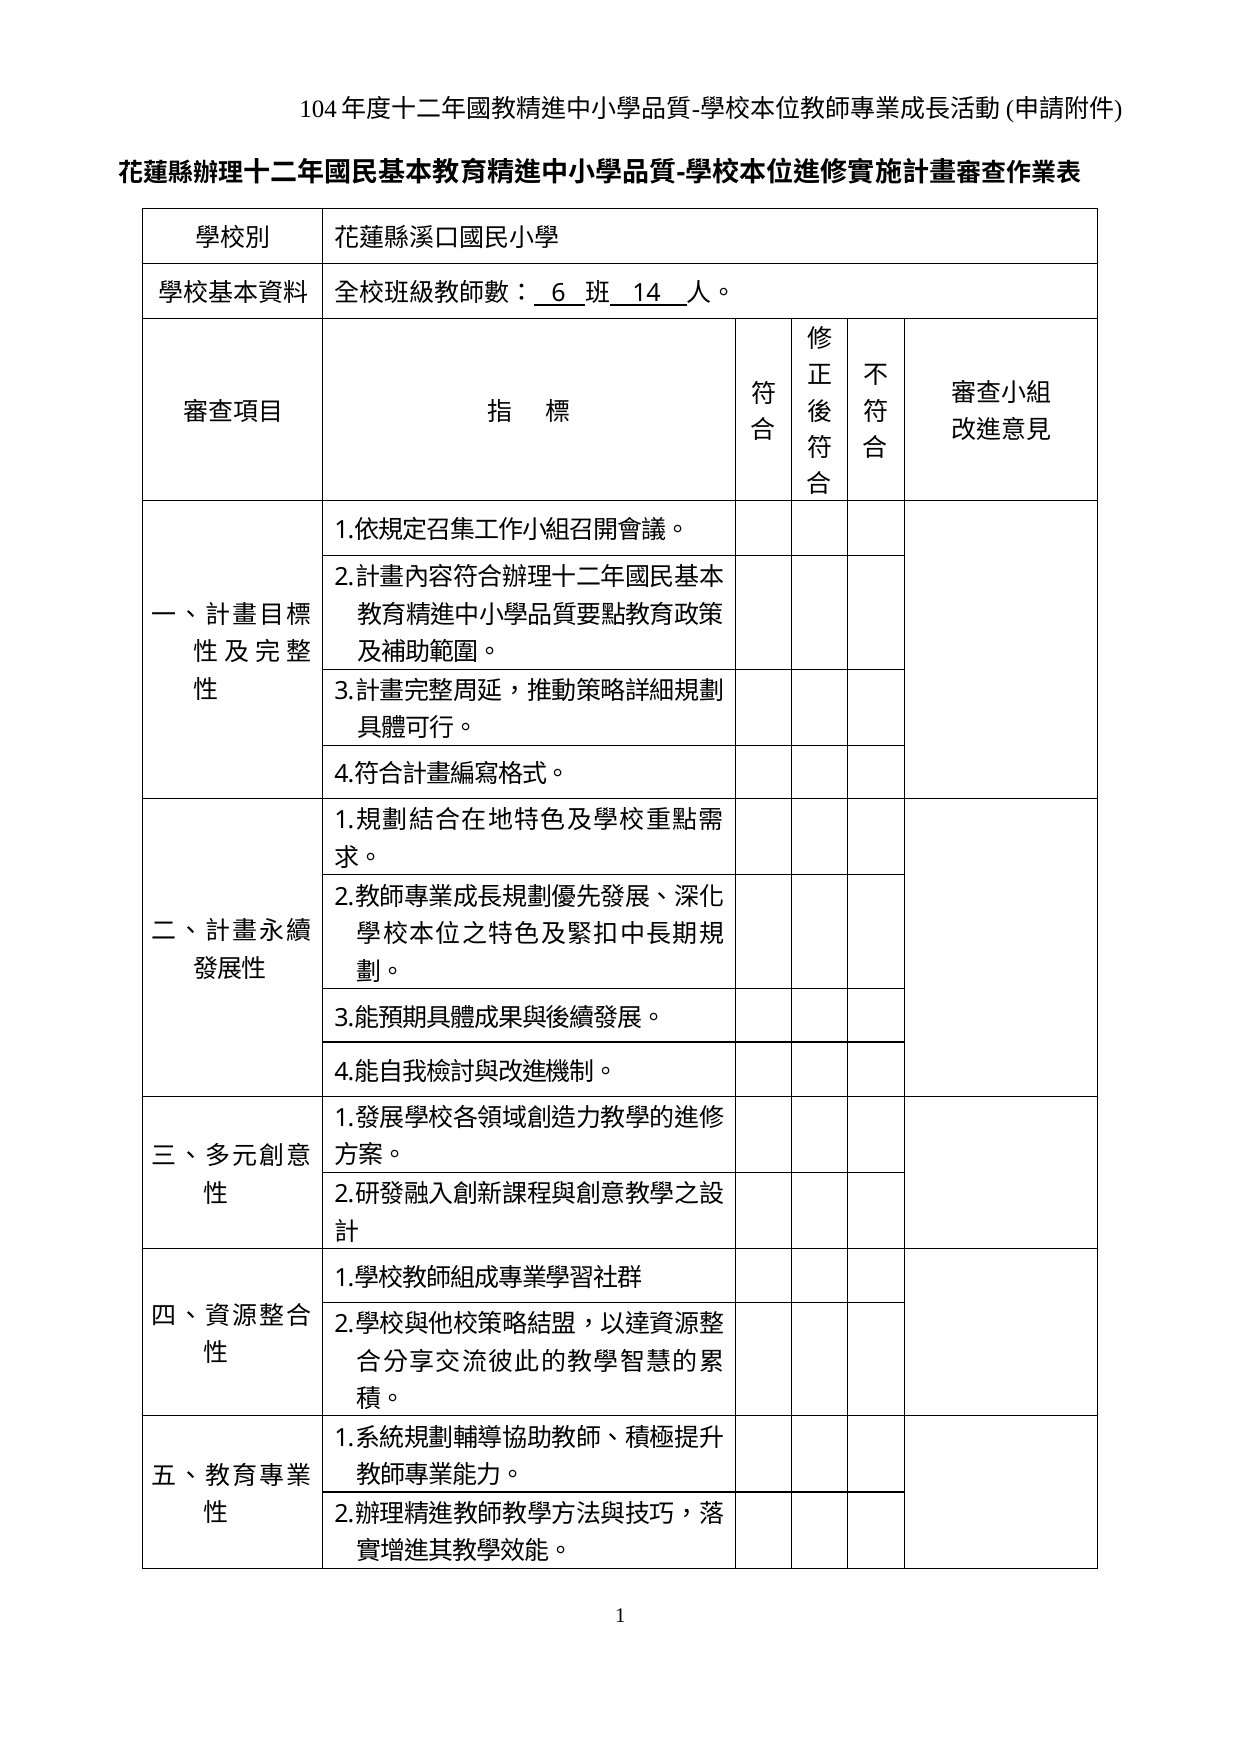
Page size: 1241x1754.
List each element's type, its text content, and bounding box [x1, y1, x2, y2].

table_cell [736, 989, 791, 1041]
table_cell [736, 1173, 791, 1248]
table_cell 審查項目 [143, 319, 322, 500]
table_cell [792, 1416, 847, 1491]
table_cell [848, 1303, 904, 1415]
table_cell 1.學校教師組成專業學習社群 [323, 1249, 735, 1302]
table_cell 不符合 [848, 319, 904, 500]
table_cell [792, 746, 847, 798]
table_cell 1.系統規劃輔導協助教師、積極提升教師專業能力。 [323, 1416, 735, 1491]
table_cell [736, 875, 791, 988]
text 花蓮縣辦理十二年國民基本教育精進中小學品質-學校本位進修實施計畫審查作業表 [118, 132, 1122, 207]
table_cell [848, 1173, 904, 1248]
table_cell [736, 799, 791, 874]
table_cell 1.發展學校各領域創造力教學的進修方案。 [323, 1097, 735, 1172]
table_cell 3.能預期具體成果與後續發展。 [323, 989, 735, 1041]
table_cell 2.學校與他校策略結盟，以達資源整合分享交流彼此的教學智慧的累積。 [323, 1303, 735, 1415]
table_cell [905, 799, 1097, 1096]
table_cell 2.研發融入創新課程與創意教學之設計 [323, 1173, 735, 1248]
table_cell [792, 1303, 847, 1415]
table_cell [792, 670, 847, 744]
table_cell 4.符合計畫編寫格式。 [323, 746, 735, 798]
table_cell [792, 989, 847, 1041]
table_cell [736, 556, 791, 668]
table_cell 二、計畫永續發展性 [143, 799, 322, 1096]
table_cell [736, 1097, 791, 1172]
table_cell [736, 1303, 791, 1415]
table_header 學校別 [143, 209, 322, 263]
table_cell 四、資源整合性 [143, 1249, 322, 1415]
table_cell 審查小組 改進意見 [905, 319, 1097, 500]
table_cell 修正後符合 [792, 319, 847, 500]
table_cell 學校基本資料 [143, 264, 322, 318]
table_cell [792, 1249, 847, 1302]
table_cell 1.依規定召集工作小組召開會議。 [323, 501, 735, 555]
table_cell [792, 1173, 847, 1248]
table_cell [848, 875, 904, 988]
table_cell [905, 501, 1097, 798]
table_cell [848, 799, 904, 874]
table_cell [792, 1493, 847, 1567]
table_cell 五、教育專業性 [143, 1416, 322, 1567]
table_cell 1.規劃結合在地特色及學校重點需求。 [323, 799, 735, 874]
table_cell [736, 501, 791, 555]
table_cell [848, 989, 904, 1041]
table_cell [736, 1493, 791, 1567]
table_cell [736, 1249, 791, 1302]
table_cell [848, 670, 904, 744]
table_cell 4.能自我檢討與改進機制。 [323, 1043, 735, 1096]
table_cell 全校班級教師數： 6 班 14 人。 [323, 264, 1097, 318]
table_cell 符合 [736, 319, 791, 500]
table_cell [792, 1043, 847, 1096]
table_cell 一、計畫目標性及完整性 [143, 501, 322, 798]
table_cell [848, 501, 904, 555]
table_cell [736, 1043, 791, 1096]
table_cell 2.計畫內容符合辦理十二年國民基本教育精進中小學品質要點教育政策及補助範圍。 [323, 556, 735, 668]
table_cell [736, 746, 791, 798]
table_cell [848, 1097, 904, 1172]
table_cell [848, 1493, 904, 1567]
table_cell [792, 556, 847, 668]
table_cell 2.辦理精進教師教學方法與技巧，落實增進其教學效能。 [323, 1493, 735, 1567]
table_header 花蓮縣溪口國民小學 [323, 209, 1097, 263]
table_cell [792, 875, 847, 988]
table_cell 2.教師專業成長規劃優先發展、深化學校本位之特色及緊扣中長期規劃。 [323, 875, 735, 988]
table_cell [905, 1249, 1097, 1415]
table_cell [792, 501, 847, 555]
table_cell [792, 1097, 847, 1172]
table_cell [848, 1043, 904, 1096]
table_cell 3.計畫完整周延，推動策略詳細規劃具體可行。 [323, 670, 735, 744]
table_cell [848, 1416, 904, 1491]
table_cell [792, 799, 847, 874]
table_cell [848, 746, 904, 798]
table_cell [848, 556, 904, 668]
table_cell 三、多元創意性 [143, 1097, 322, 1248]
table_cell [848, 1249, 904, 1302]
table_cell [905, 1097, 1097, 1248]
table_cell [736, 1416, 791, 1491]
table_cell 指 標 [323, 319, 735, 500]
table_cell [736, 670, 791, 744]
table_cell [905, 1416, 1097, 1567]
